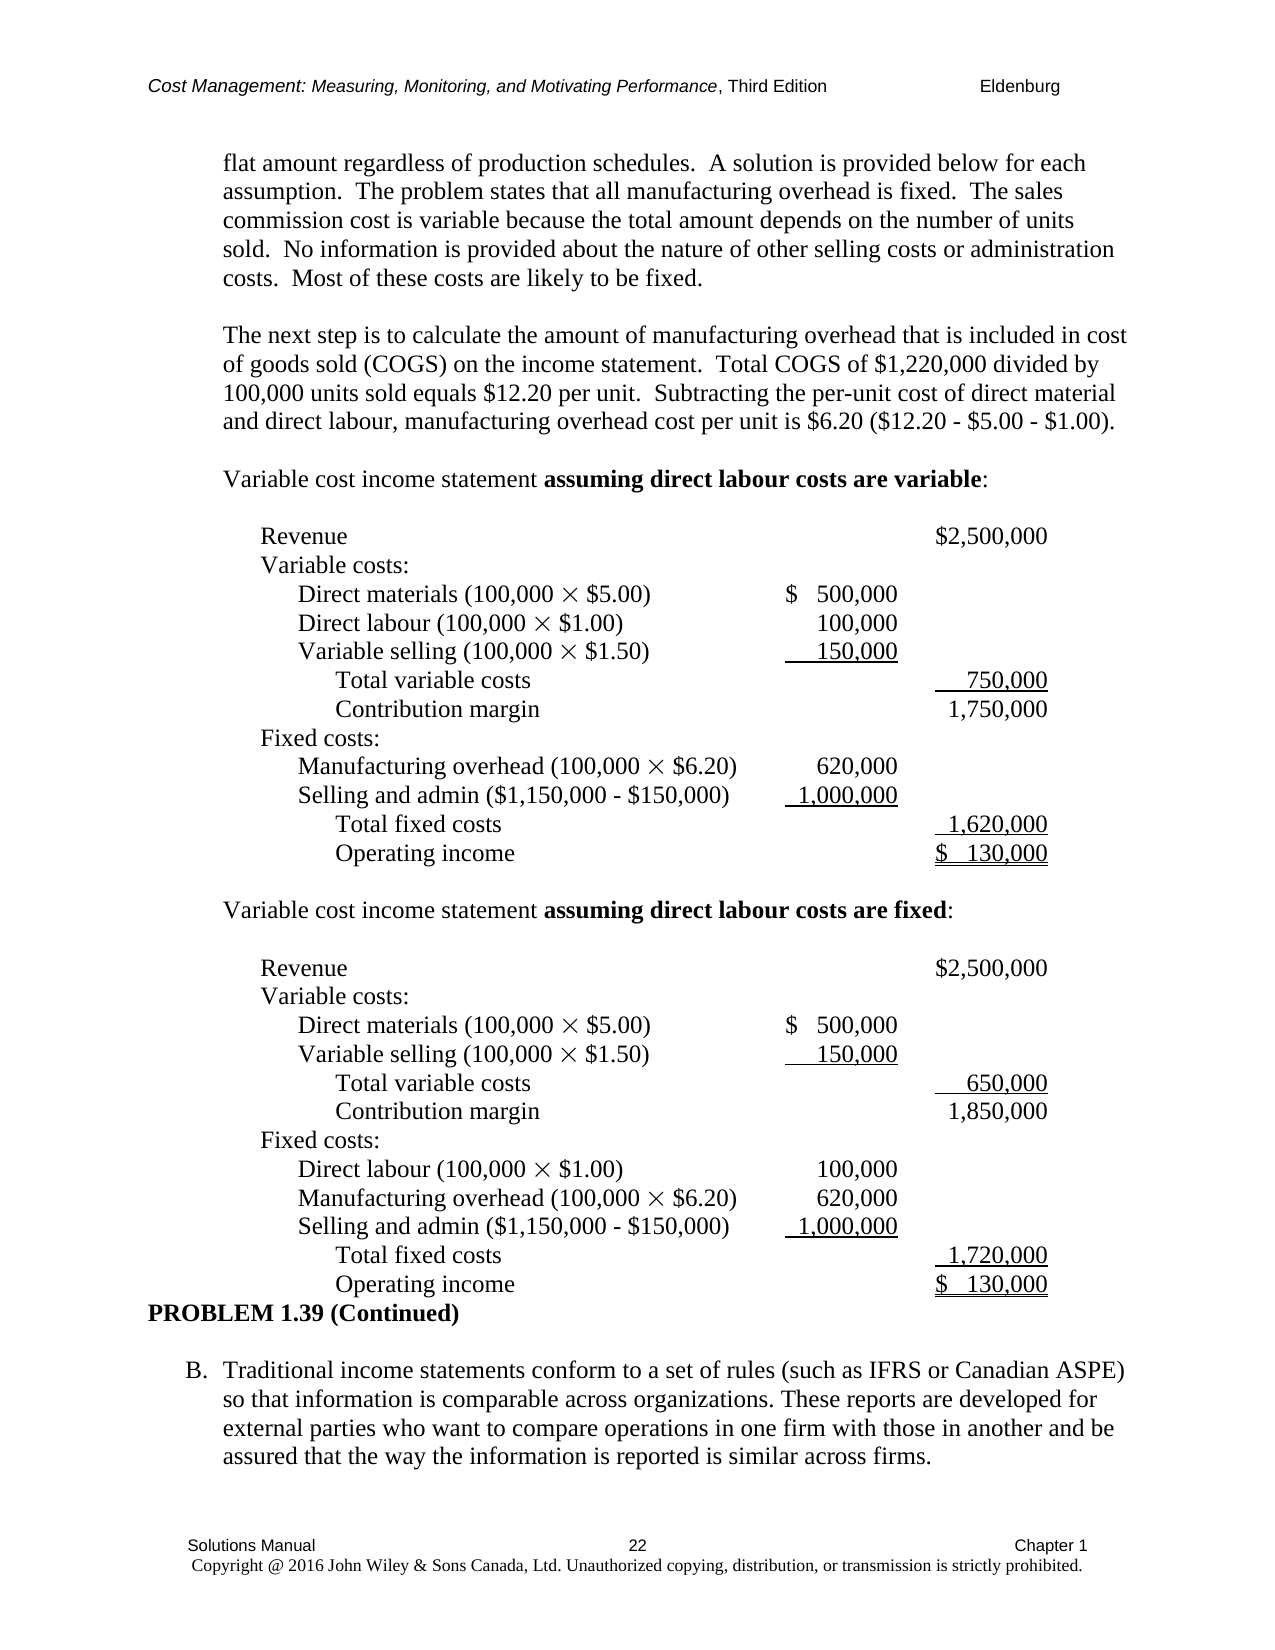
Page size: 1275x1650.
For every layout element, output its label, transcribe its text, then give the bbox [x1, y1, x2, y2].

text Fixed costs: [260, 1125, 1127, 1154]
text Direct materials (100,000 $5.00) $ 500,000 [298, 1010, 1127, 1039]
text Total fixed costs 1,720,000 [335, 1240, 1127, 1269]
text Operating income $ 130,000 [335, 1269, 1127, 1298]
text Operating income $ 130,000 [335, 838, 1127, 866]
text Direct labour (100,000 $1.00) 100,000 [298, 1154, 1127, 1183]
text Direct materials (100,000 $5.00) $ 500,000 [298, 579, 1127, 608]
text The next step is to calculate the amount of manufacturing overhead that is included in cost of goods sold (COGS) on the income statement. Total COGS of $1,220,000 divided by 100,000 units sold equals $12.20 per unit. Subtracting the per-unit cost of direct material and direct labour, manufacturing overhead cost per unit is $6.20 ($12.20 - $5.00 - $1.00). [223, 320, 1127, 435]
text Total fixed costs 1,620,000 [335, 809, 1127, 838]
text PROBLEM 1.39 (Continued) [148, 1298, 1127, 1326]
text Variable selling (100,000 $1.50) 150,000 [298, 636, 1127, 665]
text Contribution margin 1,850,000 [335, 1096, 1127, 1125]
text Fixed costs: [260, 723, 1127, 751]
text Revenue $2,500,000 [260, 953, 1127, 981]
text Variable cost income statement assuming direct labour costs are variable: [223, 464, 1127, 493]
text Direct labour (100,000 $1.00) 100,000 [298, 608, 1127, 636]
text Manufacturing overhead (100,000 $6.20) 620,000 [298, 751, 1127, 780]
text Contribution margin 1,750,000 [335, 694, 1127, 723]
text Revenue $2,500,000 [260, 521, 1127, 550]
text B. Traditional income statements conform to a set of rules (such as IFRS or Canadian ASPE) so that information is comparable across organizations. These reports are developed for external parties who want to compare operations in one firm with those in another and be assured that the way the information is reported is similar across firms. [185, 1355, 1127, 1470]
text Total variable costs 650,000 [335, 1068, 1127, 1096]
text Variable cost income statement assuming direct labour costs are fixed: [223, 895, 1127, 924]
text Manufacturing overhead (100,000 $6.20) 620,000 [298, 1183, 1127, 1211]
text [185, 148, 1127, 291]
text Selling and admin ($1,150,000 - $150,000) 1,000,000 [298, 780, 1127, 809]
text Total variable costs 750,000 [335, 665, 1127, 694]
text Selling and admin ($1,150,000 - $150,000) 1,000,000 [298, 1211, 1127, 1240]
text Variable costs: [260, 981, 1127, 1010]
text Variable selling (100,000 $1.50) 150,000 [298, 1039, 1127, 1068]
text Variable costs: [260, 550, 1127, 579]
